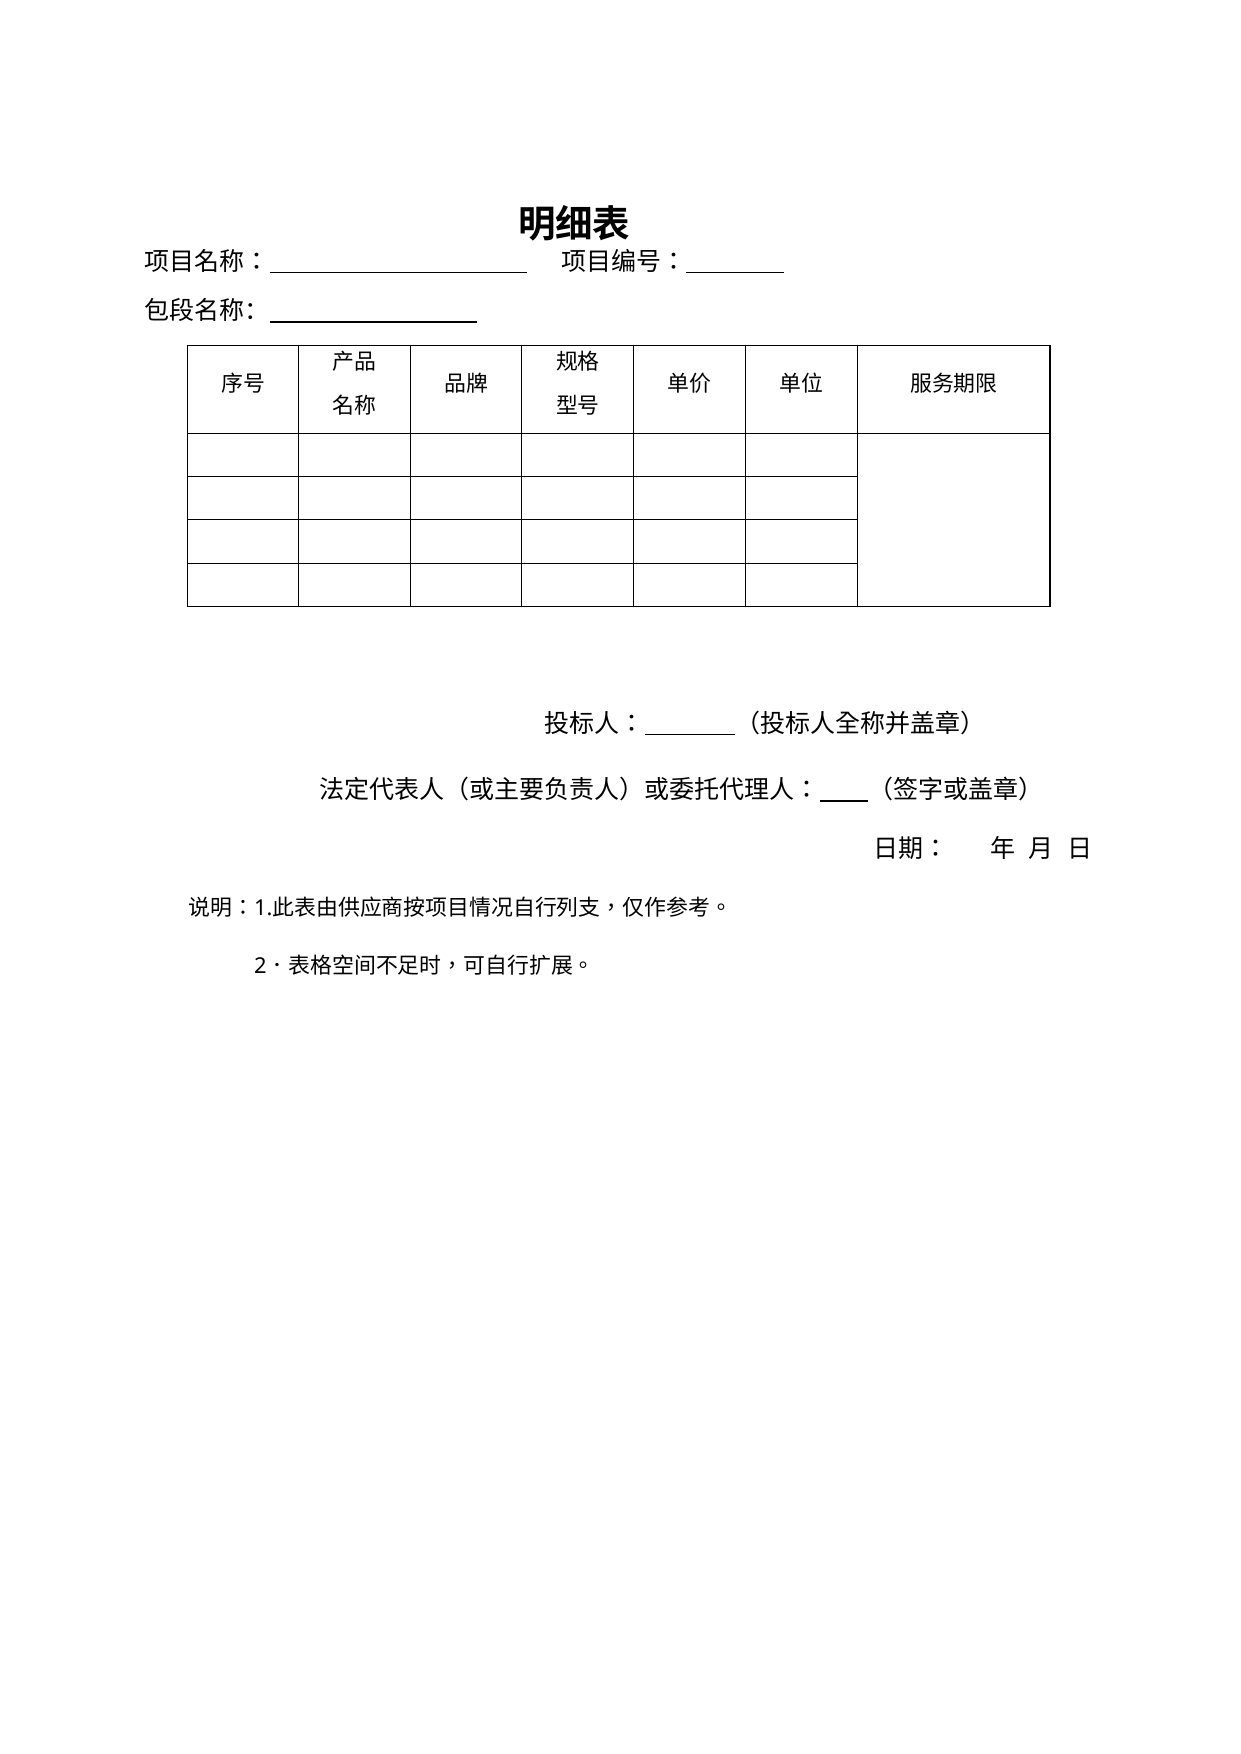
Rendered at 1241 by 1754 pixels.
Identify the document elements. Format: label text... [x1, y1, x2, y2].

table_cell [634, 564, 745, 606]
table_cell [522, 520, 633, 563]
table_header 规格 型号 [522, 346, 633, 433]
table_cell [299, 477, 410, 519]
text 投标人： （投标人全称并盖章） [144, 709, 1093, 738]
table_header 品牌 [411, 346, 521, 433]
table_header 单位 [746, 346, 857, 433]
table_header 单价 [634, 346, 745, 433]
text 明细表 [518, 197, 1093, 247]
table_cell [746, 564, 857, 606]
text 2．表格空间不足时，可自行扩展。 [144, 927, 1093, 986]
table_cell [411, 564, 521, 606]
table_cell [634, 520, 745, 563]
text 说明：1.此表由供应商按项目情况自行列支，仅作参考。 [144, 869, 1093, 927]
table_header 服务期限 [858, 346, 1049, 433]
table_cell [411, 477, 521, 519]
table_cell [411, 434, 521, 476]
table_cell [411, 520, 521, 563]
table_cell [746, 434, 857, 476]
table_cell [522, 477, 633, 519]
table_cell [634, 477, 745, 519]
table_header 序号 [188, 346, 298, 433]
table_cell [188, 434, 298, 476]
table_cell [522, 434, 633, 476]
table_cell [299, 564, 410, 606]
text 法定代表人（或主要负责人）或委托代理人： （签字或盖章） [144, 752, 1093, 811]
table_header 产品 名称 [299, 346, 410, 433]
table_cell [188, 564, 298, 606]
table_cell [634, 434, 745, 476]
table_cell [858, 434, 1049, 606]
text 日期： 年 月 日 [144, 811, 1093, 869]
table_cell [188, 477, 298, 519]
table_cell [299, 520, 410, 563]
table_cell [188, 520, 298, 563]
table_cell [746, 520, 857, 563]
text 项目名称： 项目编号： [144, 247, 1093, 276]
text 包段名称： [144, 290, 1093, 327]
table_cell [299, 434, 410, 476]
table_cell [746, 477, 857, 519]
table_cell [522, 564, 633, 606]
